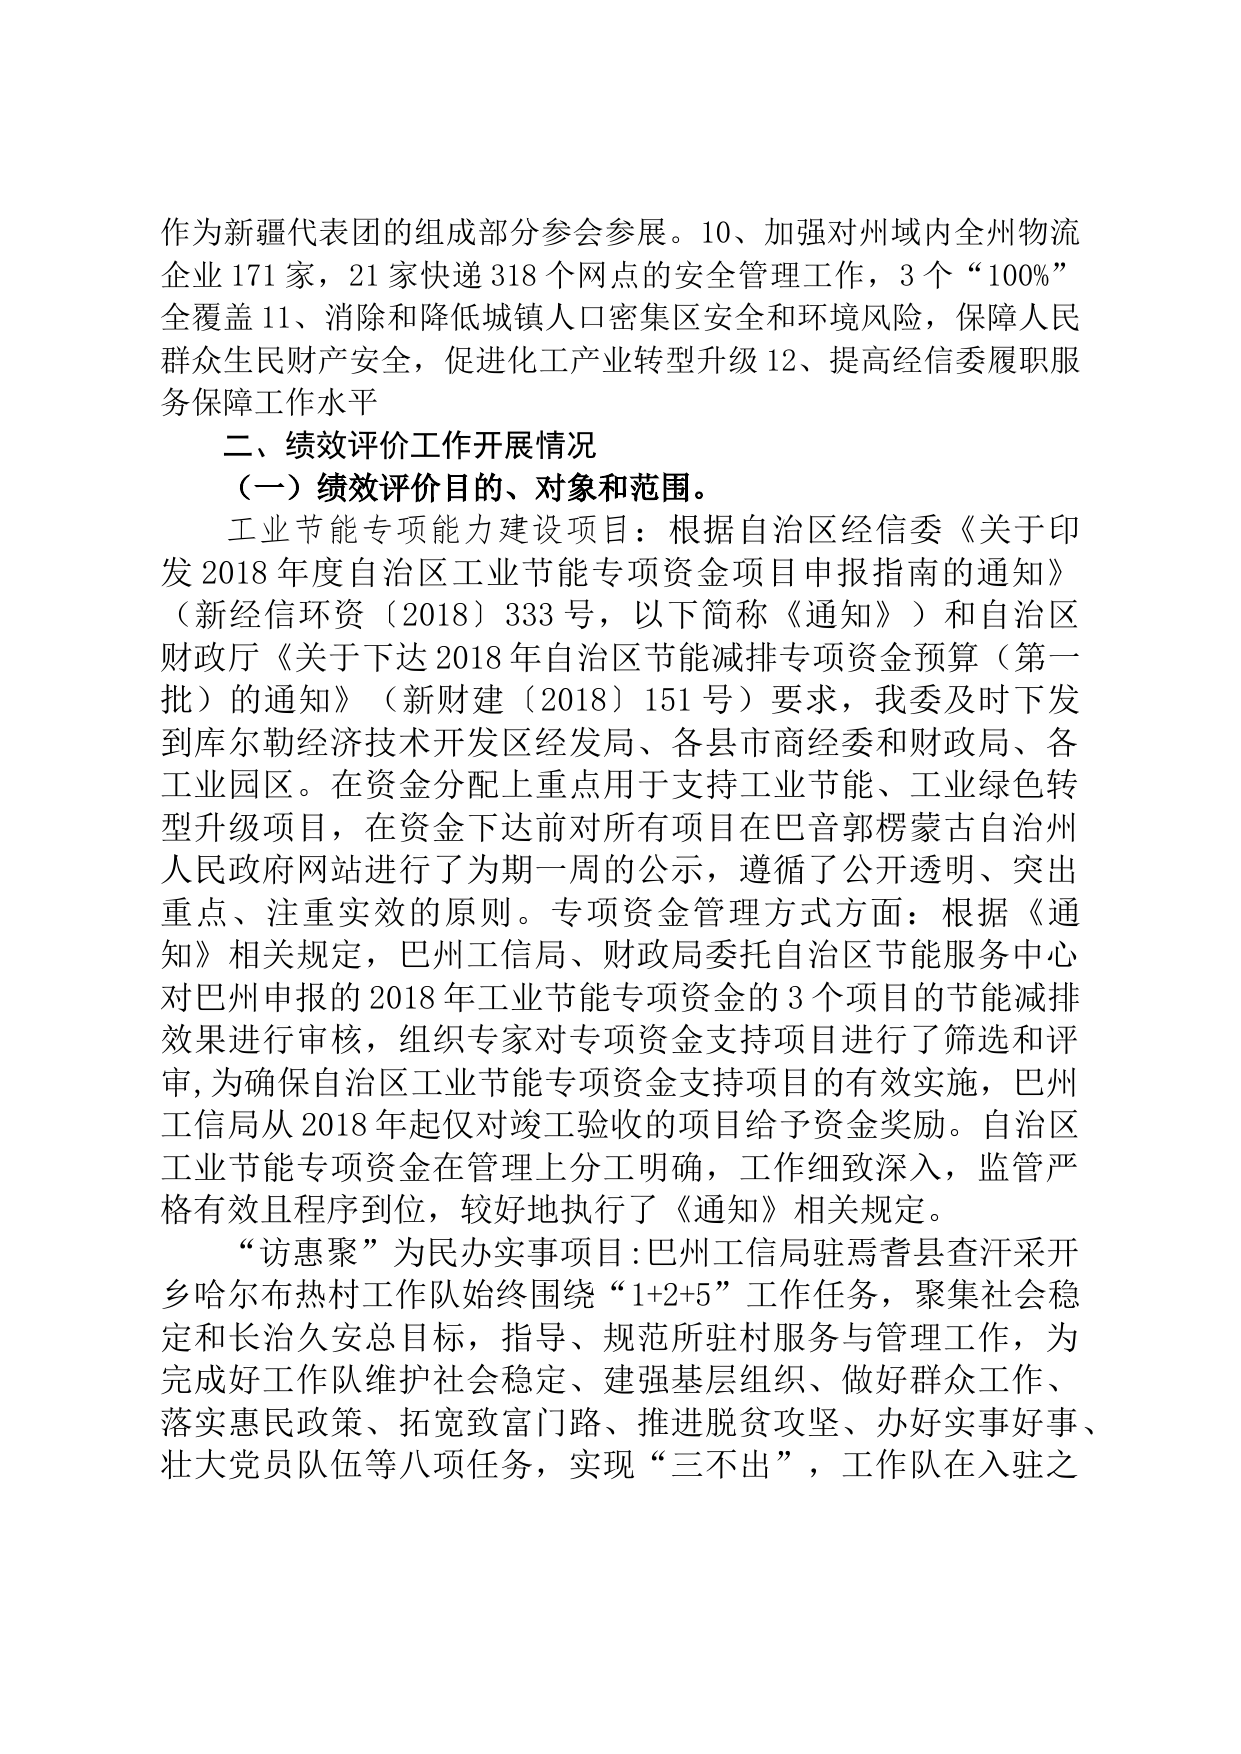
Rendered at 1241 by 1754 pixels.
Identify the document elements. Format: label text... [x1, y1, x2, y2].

text 二、绩效评价工作开展情况 [159, 421, 1081, 464]
text （一）绩效评价目的、对象和范围。 [159, 464, 1081, 506]
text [159, 209, 1081, 421]
text 工业节能专项能力建设项目：根据自治区经信委《关于印发2018年度自治区工业节能专项资金项目申报指南的通知》（新经信环资〔2018〕333号，以下简称《通知》）和自治区财政厅《关于下达2018年自治区节能减排专项资金预算（第一批）的通知》（新财建〔2018〕151号）要求，我委及时下发到库尔勒经济技术开发区经发局、各县市商经委和财政局、各工业园区。在资金分配上重点用于支持工业节能、工业绿色转型升级项目，在资金下达前对所有项目在巴音郭楞蒙古自治州人民政府网站进行了为期一周的公示，遵循了公开透明、突出重点、注重实效的原则。专项资金管理方式方面：根据《通知》相关规定，巴州工信局、财政局委托自治区节能服务中心对巴州申报的2018年工业节能专项资金的3个项目的节能减排效果进行审核，组织专家对专项资金支持项目进行了筛选和评审,为确保自治区工业节能专项资金支持项目的有效实施，巴州工信局从2018年起仅对竣工验收的项目给予资金奖励。自治区工业节能专项资金在管理上分工明确，工作细致深入，监管严格有效且程序到位，较好地执行了《通知》相关规定。 [159, 506, 1081, 1229]
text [159, 1229, 1081, 1549]
